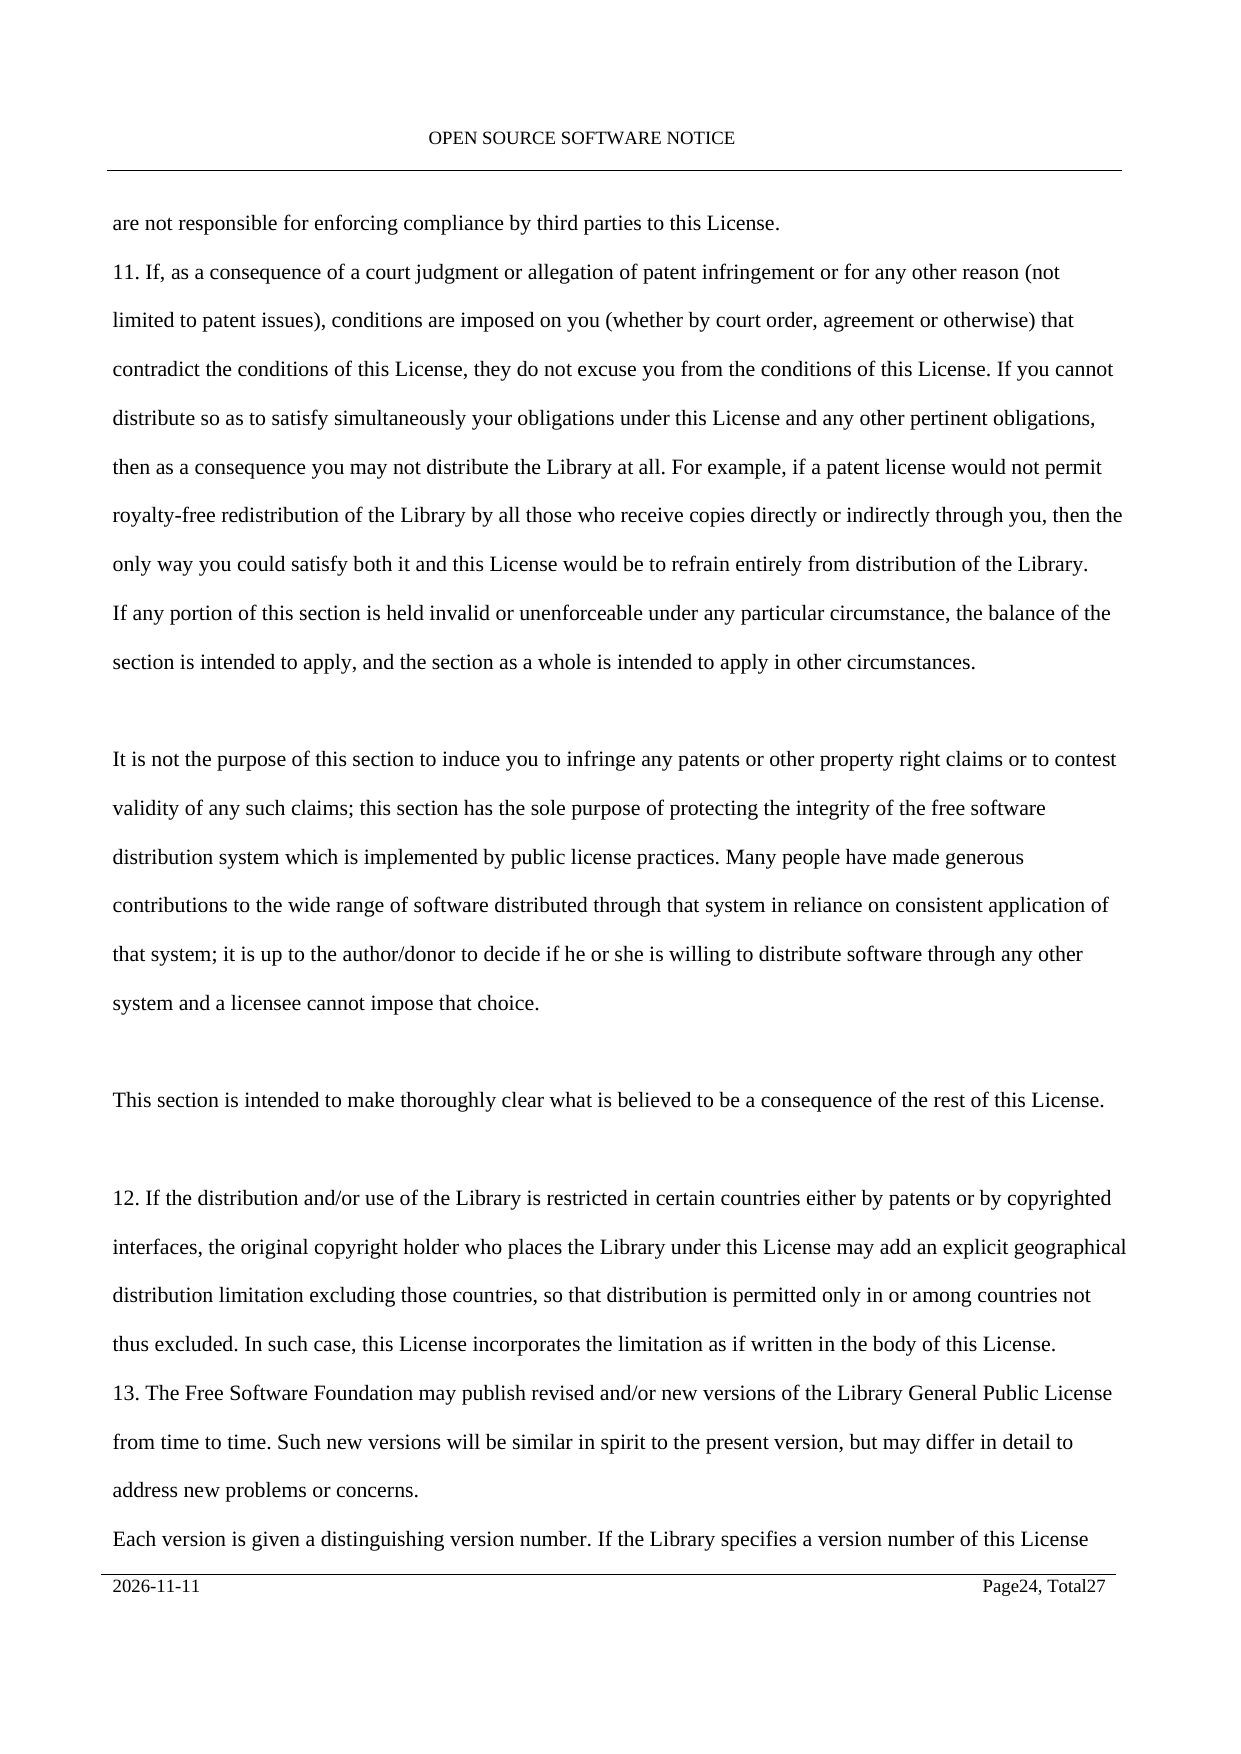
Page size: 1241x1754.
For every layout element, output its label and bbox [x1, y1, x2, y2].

text [112, 206, 1128, 1555]
